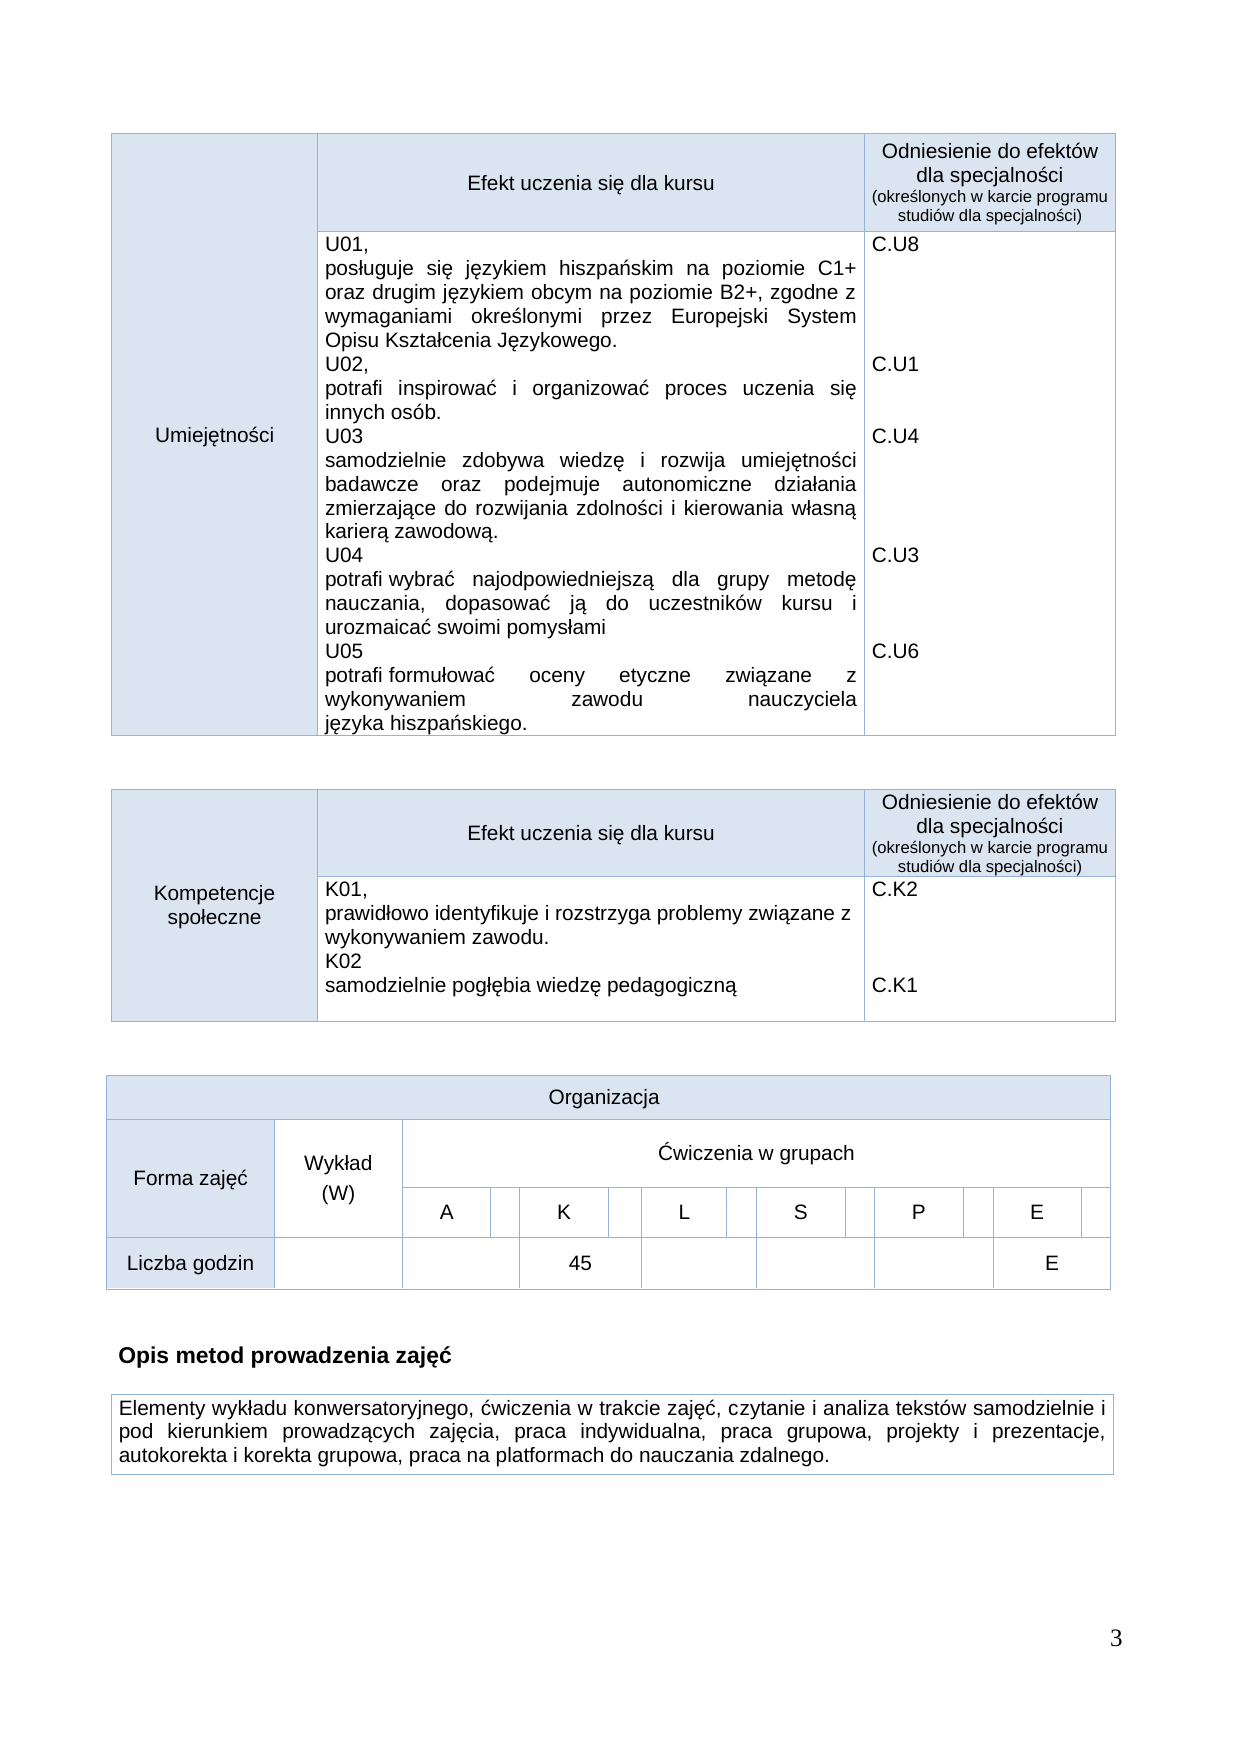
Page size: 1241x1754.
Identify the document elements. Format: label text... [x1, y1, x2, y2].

table_cell [609, 1188, 641, 1236]
table_header Umiejętności [112, 134, 317, 735]
table_cell 45 [520, 1238, 641, 1288]
table_cell [491, 1188, 519, 1236]
table_header Efekt uczenia się dla kursu [318, 790, 864, 876]
table_cell [875, 1238, 993, 1288]
table_cell [642, 1238, 756, 1288]
table_cell [846, 1188, 874, 1236]
table_cell Liczba godzin [107, 1238, 274, 1288]
table_header Elementy wykładu konwersatoryjnego, ćwiczenia w trakcie zajęć, czytanie i analiza tekstów samodzielnie i pod kierunkiem prowadzących zajęcia, praca indywidualna, praca grupowa, projekty i prezentacje, autokorekta i korekta grupowa, praca na platformach do nauczania zdalnego. [112, 1395, 1113, 1474]
table_cell [757, 1238, 874, 1288]
table_cell P [875, 1188, 963, 1236]
table_cell S [757, 1188, 845, 1236]
table_cell C.K2 C.K1 [865, 877, 1115, 1021]
table_cell Forma zajęć [107, 1120, 274, 1236]
table_cell E [994, 1238, 1110, 1288]
table_header Efekt uczenia się dla kursu [318, 134, 864, 231]
table_cell Ćwiczenia w grupach [403, 1120, 1110, 1187]
table_cell A [403, 1188, 490, 1236]
table_cell [727, 1188, 756, 1236]
table_cell K [520, 1188, 608, 1236]
table_header Organizacja [107, 1076, 1110, 1119]
table_cell [403, 1238, 519, 1288]
text Opis metod prowadzenia zajęć [118, 1342, 1122, 1368]
table_cell [1082, 1188, 1110, 1236]
table_header Kompetencje społeczne [112, 790, 317, 1021]
table_cell K01, prawidłowo identyfikuje i rozstrzyga problemy związane z wykonywaniem zawodu. K02 samodzielnie pogłębia wiedzę pedagogiczną [318, 877, 864, 1021]
table_header Odniesienie do efektów dla specjalności (określonych w karcie programu studiów dla specjalności) [865, 134, 1115, 231]
table_cell C.U8 C.U1 C.U4 C.U3 C.U6 [865, 232, 1115, 735]
table_cell Wykład (W) [275, 1120, 402, 1236]
table_cell [964, 1188, 993, 1236]
table_cell L [642, 1188, 726, 1236]
table_cell U01, posługuje się językiem hiszpańskim na poziomie C1+ oraz drugim językiem obcym na poziomie B2+, zgodne z wymaganiami określonymi przez Europejski System Opisu Kształcenia Językowego. U02, potrafi inspirować i organizować proces uczenia się innych osób. U03 samodzielnie zdobywa wiedzę i rozwija umiejętności badawcze oraz podejmuje autonomiczne działania zmierzające do rozwijania zdolności i kierowania własną karierą zawodową. U04 potrafi wybrać najodpowiedniejszą dla grupy metodę nauczania, dopasować ją do uczestników kursu i urozmaicać swoimi pomysłami U05 potrafi formułować oceny etyczne związane z wykonywaniem zawodu nauczyciela języka hiszpańskiego. [318, 232, 864, 735]
table_cell E [994, 1188, 1081, 1236]
table_header Odniesienie do efektów dla specjalności (określonych w karcie programu studiów dla specjalności) [865, 790, 1115, 876]
table_cell [275, 1238, 402, 1288]
